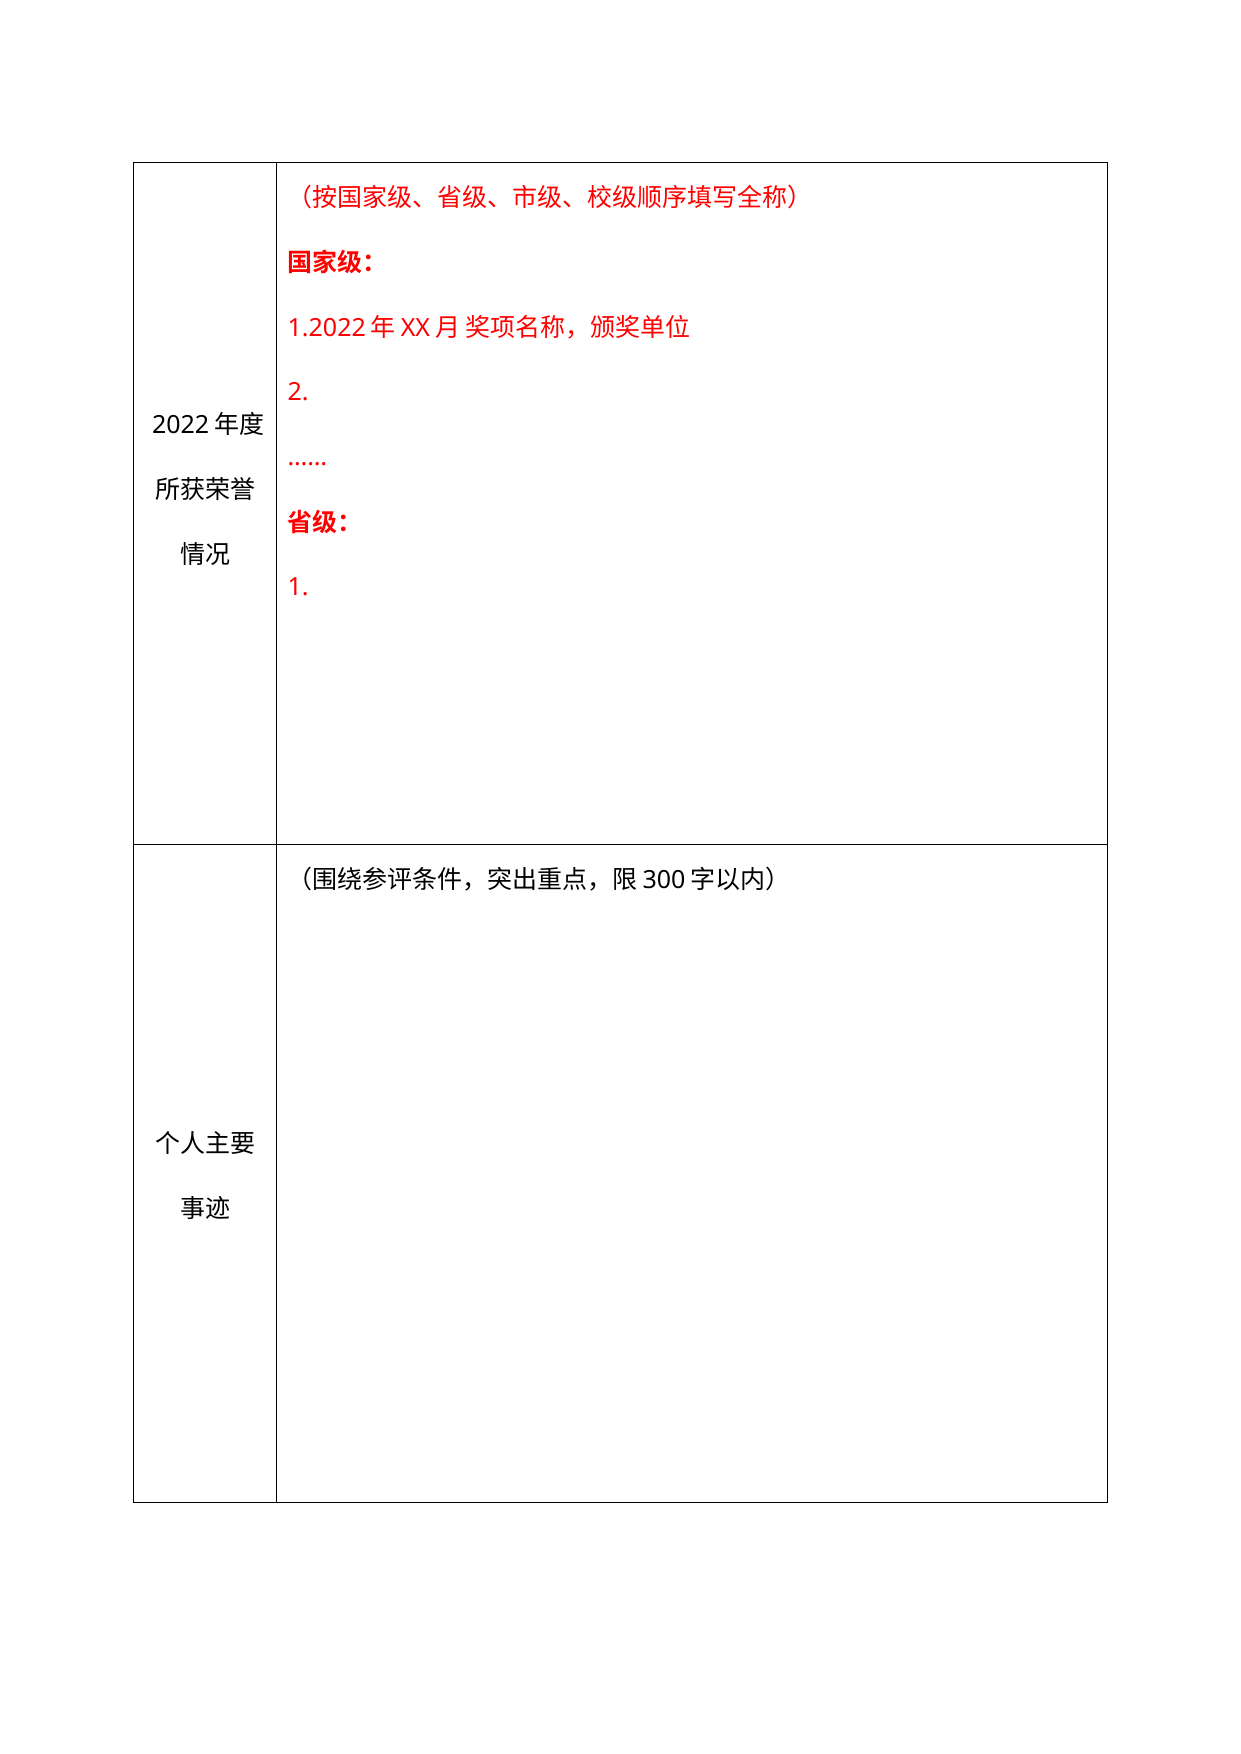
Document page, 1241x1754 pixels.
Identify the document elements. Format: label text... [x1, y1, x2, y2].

table_cell 2022年度所获荣誉情况 [134, 163, 276, 844]
table_cell 个人主要事迹 [134, 845, 276, 1502]
table_cell （按国家级、省级、市级、校级顺序填写全称） 国家级： 1.2022年XX月 奖项名称，颁奖单位 2. …… 省级： 1. [277, 163, 1107, 844]
table_cell （围绕参评条件，突出重点，限300字以内） [277, 845, 1107, 1502]
